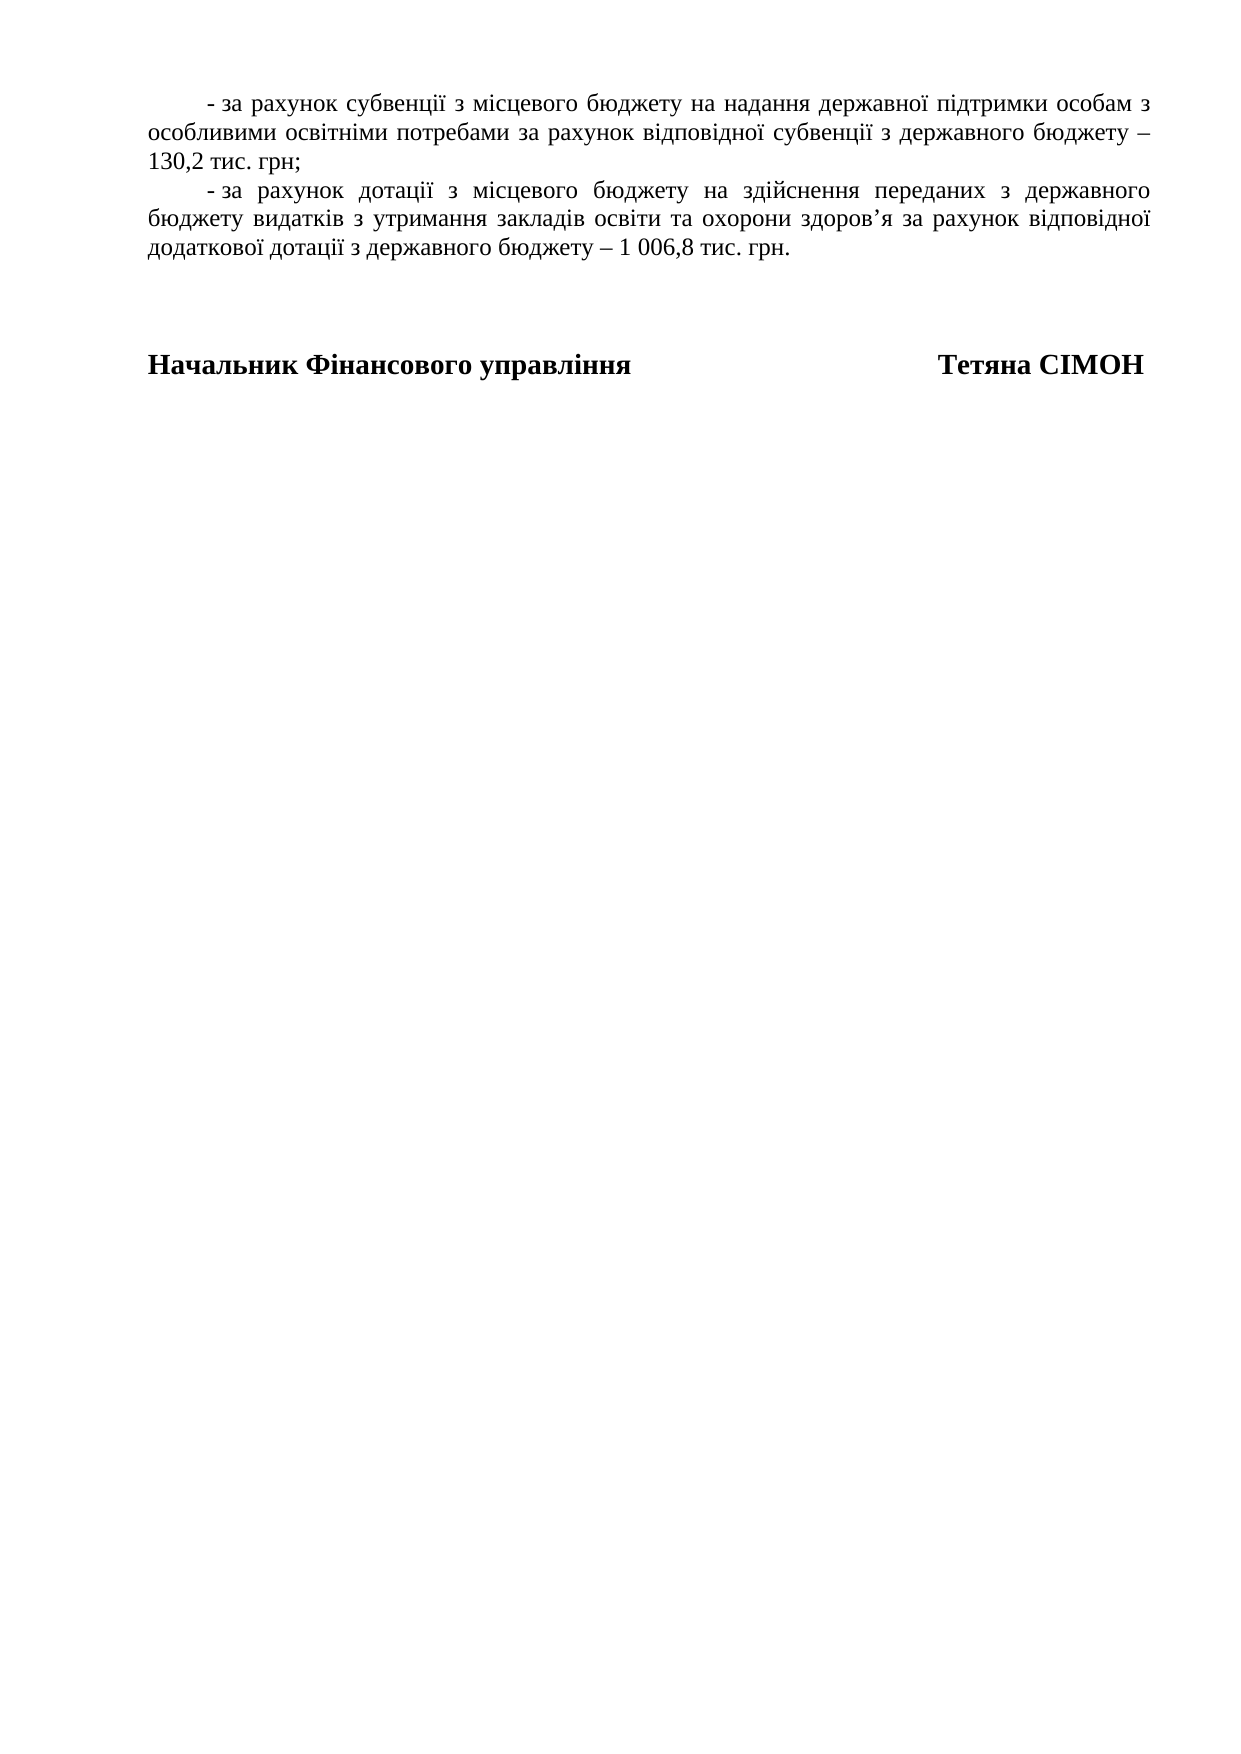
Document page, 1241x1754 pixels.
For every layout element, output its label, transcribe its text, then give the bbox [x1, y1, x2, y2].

title за рахунок дотації з місцевого бюджету на здійснення переданих з державного бюджету видатків з утримання закладів освіти та охорони здоров’я за рахунок відповідної додаткової дотації з державного бюджету – 1 006,8 тис. грн. [148, 175, 1152, 261]
title за рахунок субвенції з місцевого бюджету на надання державної підтримки особам з особливими освітніми потребами за рахунок відповідної субвенції з державного бюджету – 130,2 тис. грн; [148, 88, 1152, 175]
text Начальник Фінансового управління Тетяна СІМОН [148, 347, 1152, 381]
